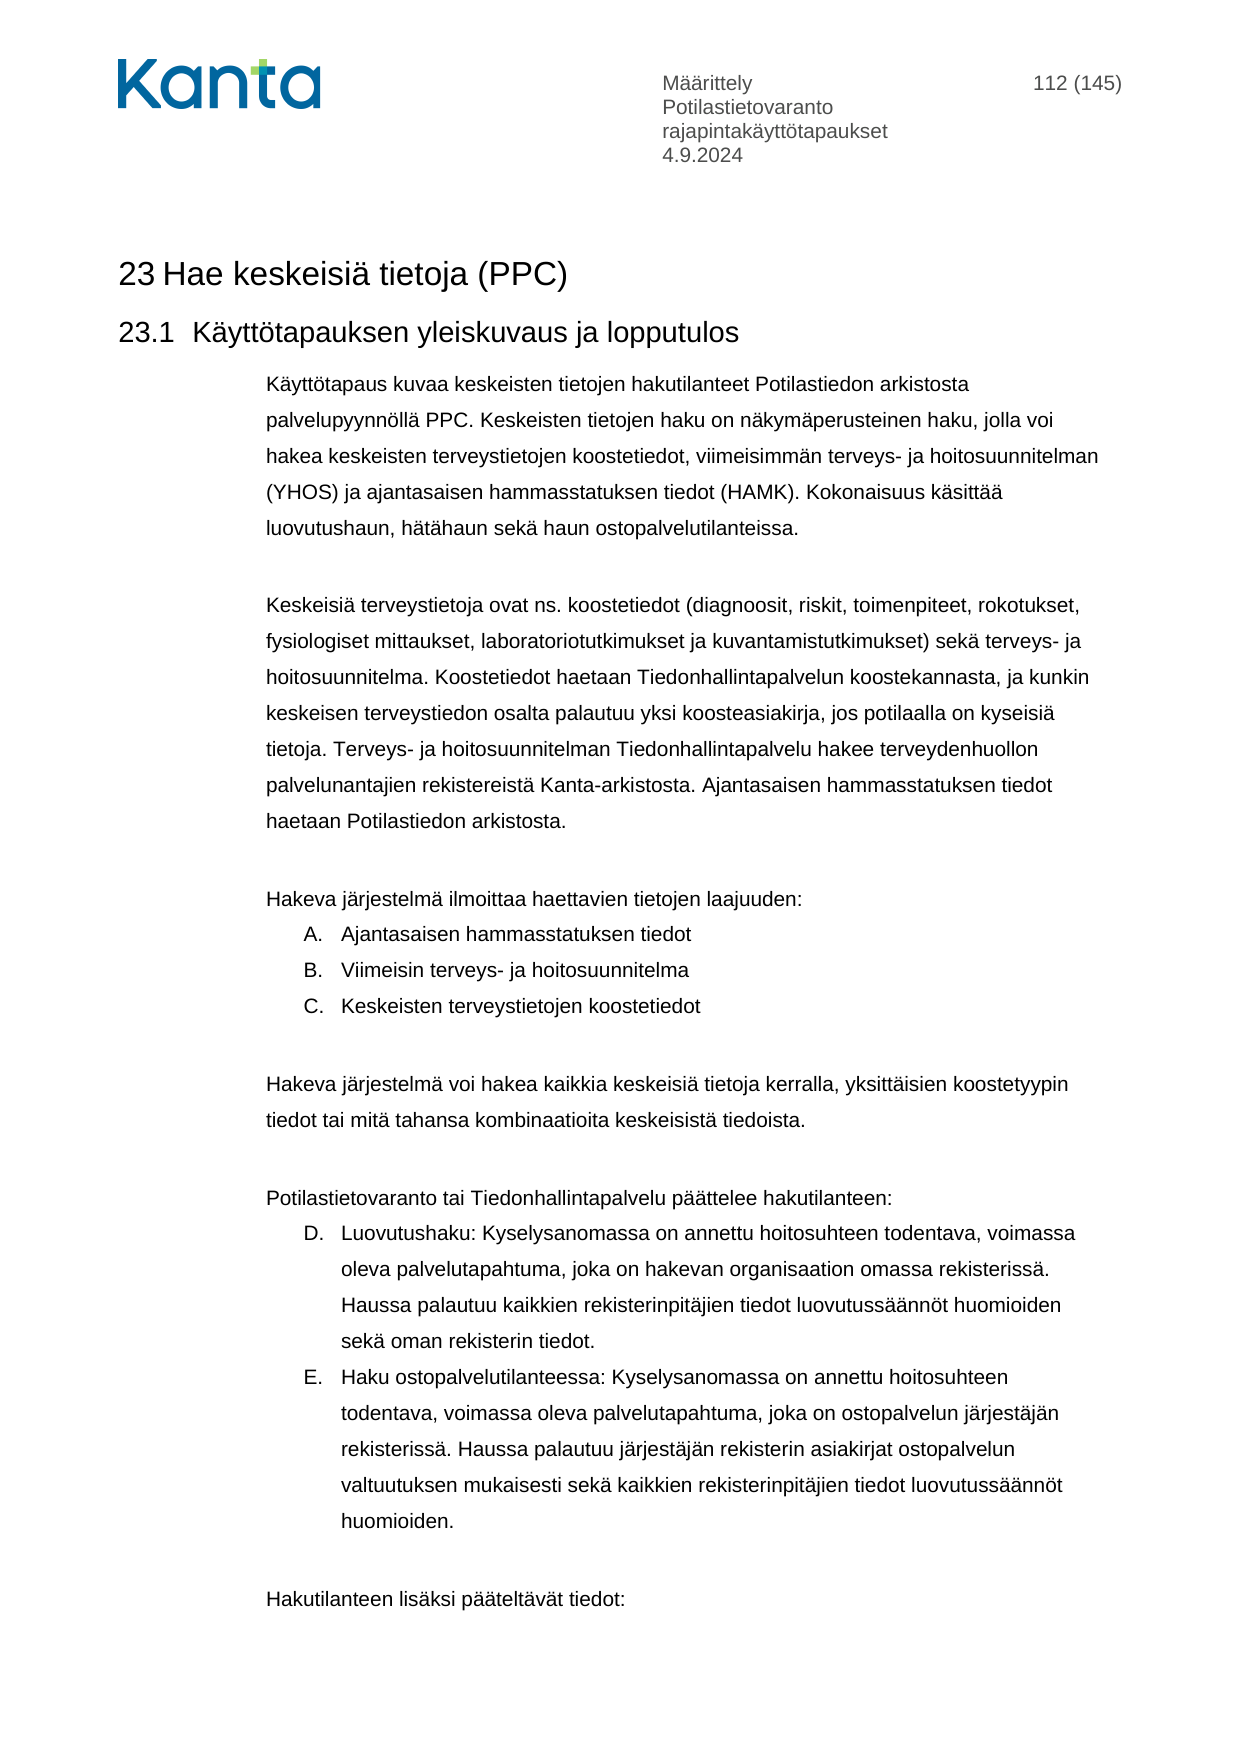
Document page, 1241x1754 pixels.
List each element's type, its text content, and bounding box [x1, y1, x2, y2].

subtitle Hae keskeisiä tietoja (PPC) [118, 254, 1107, 292]
list Haku ostopalvelutilanteessa: Kyselysanomassa on annettu hoitosuhteen todentava, voimassa oleva palvelutapahtuma, joka on ostopalvelun järjestäjän rekisterissä. Haussa palautuu järjestäjän rekisterin asiakirjat ostopalvelun valtuutuksen mukaisesti sekä kaikkien rekisterinpitäjien tiedot luovutussäännöt huomioiden. [303, 1365, 1107, 1533]
text Hakutilanteen lisäksi pääteltävät tiedot: [266, 1586, 1107, 1610]
text Hakeva järjestelmä ilmoittaa haettavien tietojen laajuuden: [266, 886, 1107, 910]
list Viimeisin terveys- ja hoitosuunnitelma [303, 958, 1107, 982]
list Keskeisten terveystietojen koostetiedot [303, 994, 1107, 1018]
text Potilastietovaranto tai Tiedonhallintapalvelu päättelee hakutilanteen: [266, 1185, 1107, 1209]
text Keskeisiä terveystietoja ovat ns. koostetiedot (diagnoosit, riskit, toimenpiteet, rokotukset, fysiologiset mittaukset, laboratoriotutkimukset ja kuvantamistutkimukset) sekä terveys- ja hoitosuunnitelma. Koostetiedot haetaan Tiedonhallintapalvelun koostekannasta, ja kunkin keskeisen terveystiedon osalta palautuu yksi koosteasiakirja, jos potilaalla on kyseisiä tietoja. Terveys- ja hoitosuunnitelman Tiedonhallintapalvelu hakee terveydenhuollon palvelunantajien rekistereistä Kanta-arkistosta. Ajantasaisen hammasstatuksen tiedot haetaan Potilastiedon arkistosta. [266, 593, 1107, 833]
list Ajantasaisen hammasstatuksen tiedot [303, 922, 1107, 946]
subtitle Käyttötapauksen yleiskuvaus ja lopputulos [118, 315, 1107, 349]
list Luovutushaku: Kyselysanomassa on annettu hoitosuhteen todentava, voimassa oleva palvelutapahtuma, joka on hakevan organisaation omassa rekisterissä. Haussa palautuu kaikkien rekisterinpitäjien tiedot luovutussäännöt huomioiden sekä oman rekisterin tiedot. [303, 1221, 1107, 1353]
picture [118, 59, 321, 109]
text Käyttötapaus kuvaa keskeisten tietojen hakutilanteet Potilastiedon arkistosta palvelupyynnöllä PPC. Keskeisten tietojen haku on näkymäperusteinen haku, jolla voi hakea keskeisten terveystietojen koostetiedot, viimeisimmän terveys- ja hoitosuunnitelman (YHOS) ja ajantasaisen hammasstatuksen tiedot (HAMK). Kokonaisuus käsittää luovutushaun, hätähaun sekä haun ostopalvelutilanteissa. [266, 372, 1107, 539]
text Hakeva järjestelmä voi hakea kaikkia keskeisiä tietoja kerralla, yksittäisien koostetyypin tiedot tai mitä tahansa kombinaatioita keskeisistä tiedoista. [266, 1072, 1107, 1132]
